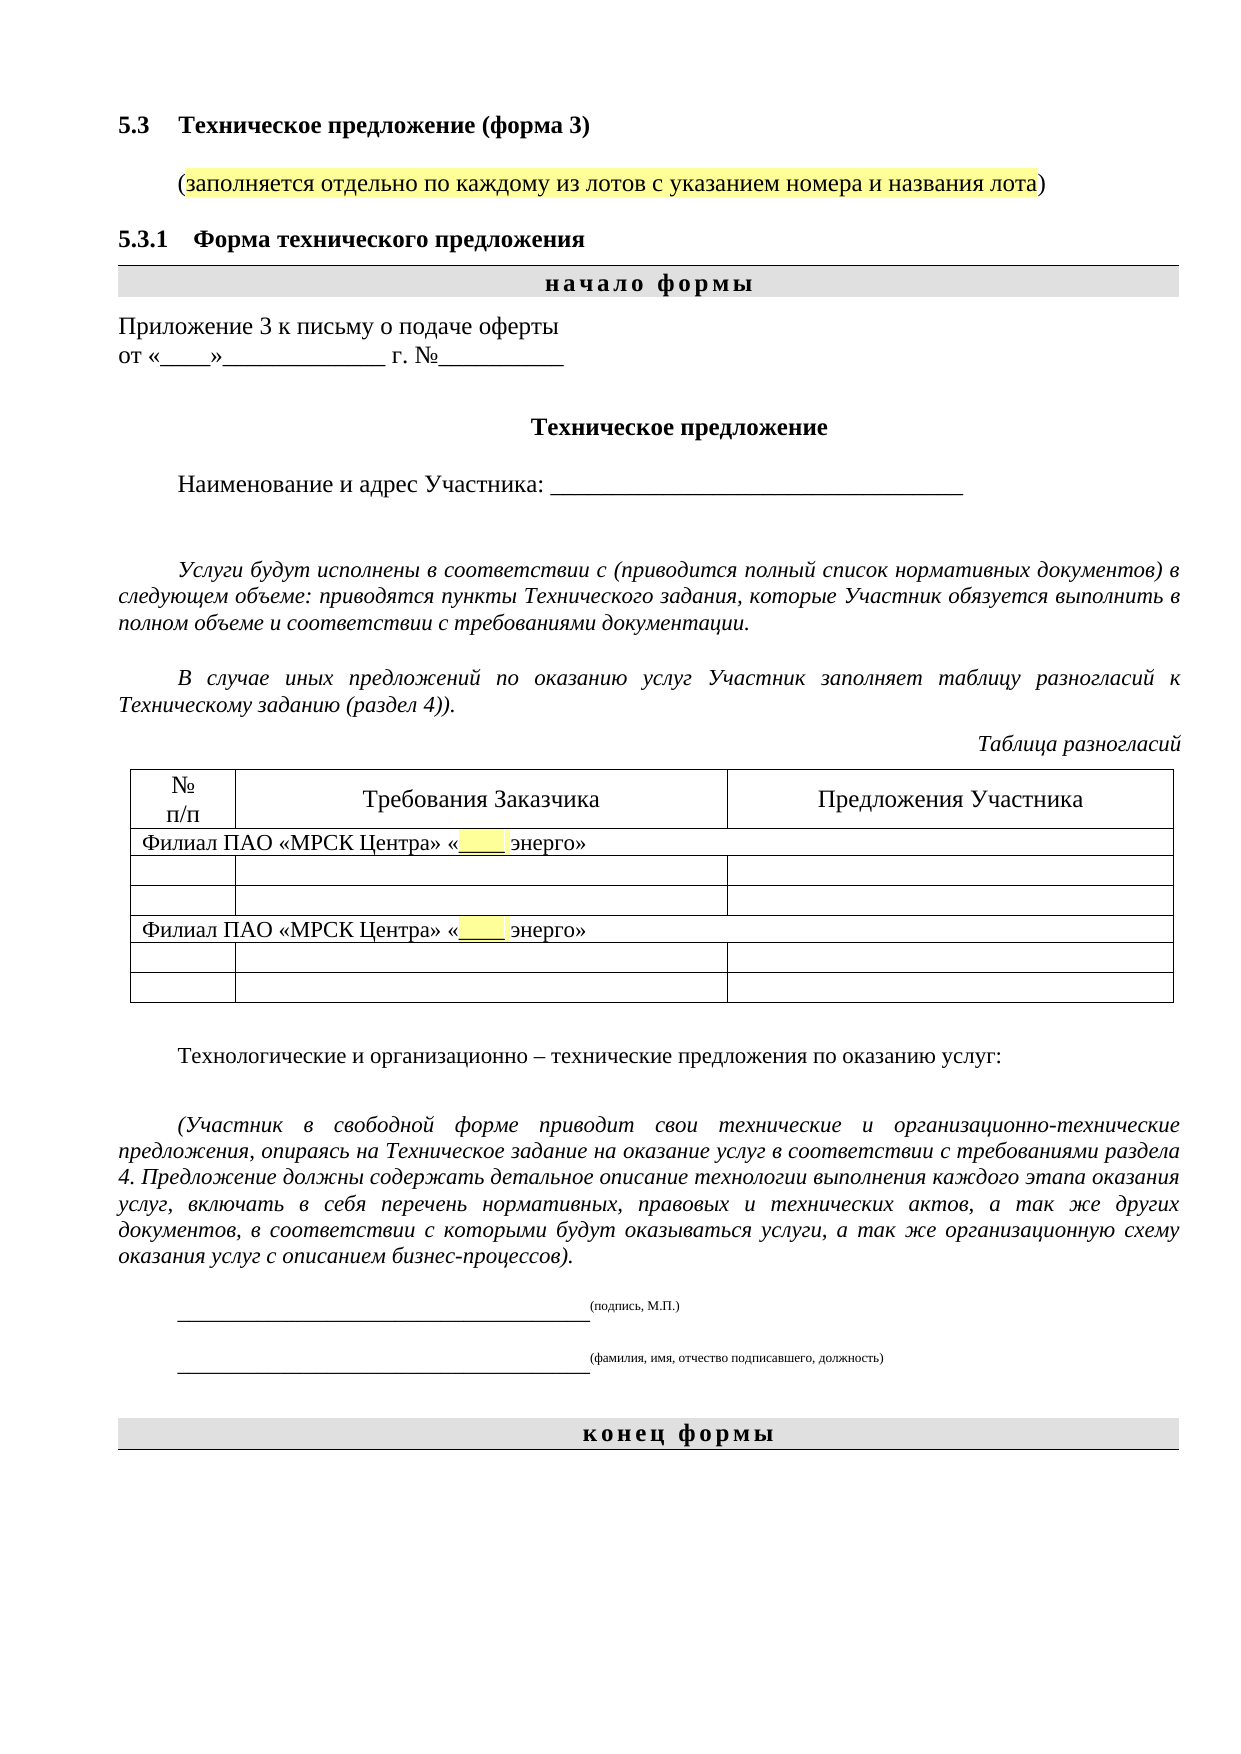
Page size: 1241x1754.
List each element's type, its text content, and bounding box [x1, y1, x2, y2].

text ____________________________________(подпись, М.П.) [118, 1298, 1181, 1324]
table_cell [728, 886, 1173, 914]
text В случае иных предложений по оказанию услуг Участник заполняет таблицу разногласий к Техническому заданию (раздел 4)). [118, 664, 1181, 717]
text конец формы [118, 1418, 1179, 1449]
table_cell [131, 943, 235, 972]
table_cell [236, 973, 727, 1002]
table_cell Филиал ПАО «МРСК Центра» «____ энерго» [131, 916, 459, 942]
table_cell [131, 886, 235, 914]
table_cell [728, 856, 1173, 885]
table_header № п/п [131, 770, 235, 828]
table_cell [236, 856, 727, 885]
table_header Требования Заказчика [236, 770, 727, 828]
table_cell [131, 973, 235, 1002]
table_cell [728, 943, 1173, 972]
table_cell [728, 973, 1173, 1002]
table_cell Филиал ПАО «МРСК Центра» «____ энерго» [510, 916, 1173, 942]
subtitle Форма технического предложения [118, 224, 1181, 253]
subtitle Техническое предложение (форма 3) [118, 110, 1181, 139]
text Услуги будут исполнены в соответствии с (приводится полный список нормативных документов) в следующем объеме: приводятся пункты Технического задания, которые Участник обязуется выполнить в полном объеме и соответствии с требованиями документации. [118, 556, 1181, 635]
table_cell Филиал ПАО «МРСК Центра» «____ энерго» [510, 829, 1173, 855]
text ____________________________________(фамилия, имя, отчество подписавшего, должность) [118, 1350, 1181, 1376]
text Техническое предложение [118, 412, 1181, 441]
table_cell Филиал ПАО «МРСК Центра» «____ энерго» [131, 829, 459, 855]
table_cell [236, 943, 727, 972]
text Приложение 3 к письму о подаче оферты от «____»_____________ г. №__________ [118, 311, 1181, 369]
table_cell [236, 886, 727, 914]
table_header Предложения Участника [728, 770, 1173, 828]
text начало формы [118, 266, 1179, 297]
text Таблица разногласий [118, 729, 1181, 756]
table_cell [131, 856, 235, 885]
text Наименование и адрес Участника: _________________________________ [118, 469, 1181, 498]
text (Участник в свободной форме приводит свои технические и организационно-технические предложения, опираясь на Техническое задание на оказание услуг в соответствии с требованиями раздела 4. Предложение должны содержать детальное описание технологии выполнения каждого этапа оказания услуг, включать в себя перечень нормативных, правовых и технических актов, а так же других документов, в соответствии с которыми будут оказываться услуги, а так же организационную схему оказания услуг с описанием бизнес-процессов). [118, 1111, 1181, 1269]
text Технологические и организационно – технические предложения по оказанию услуг: [118, 1042, 1181, 1068]
